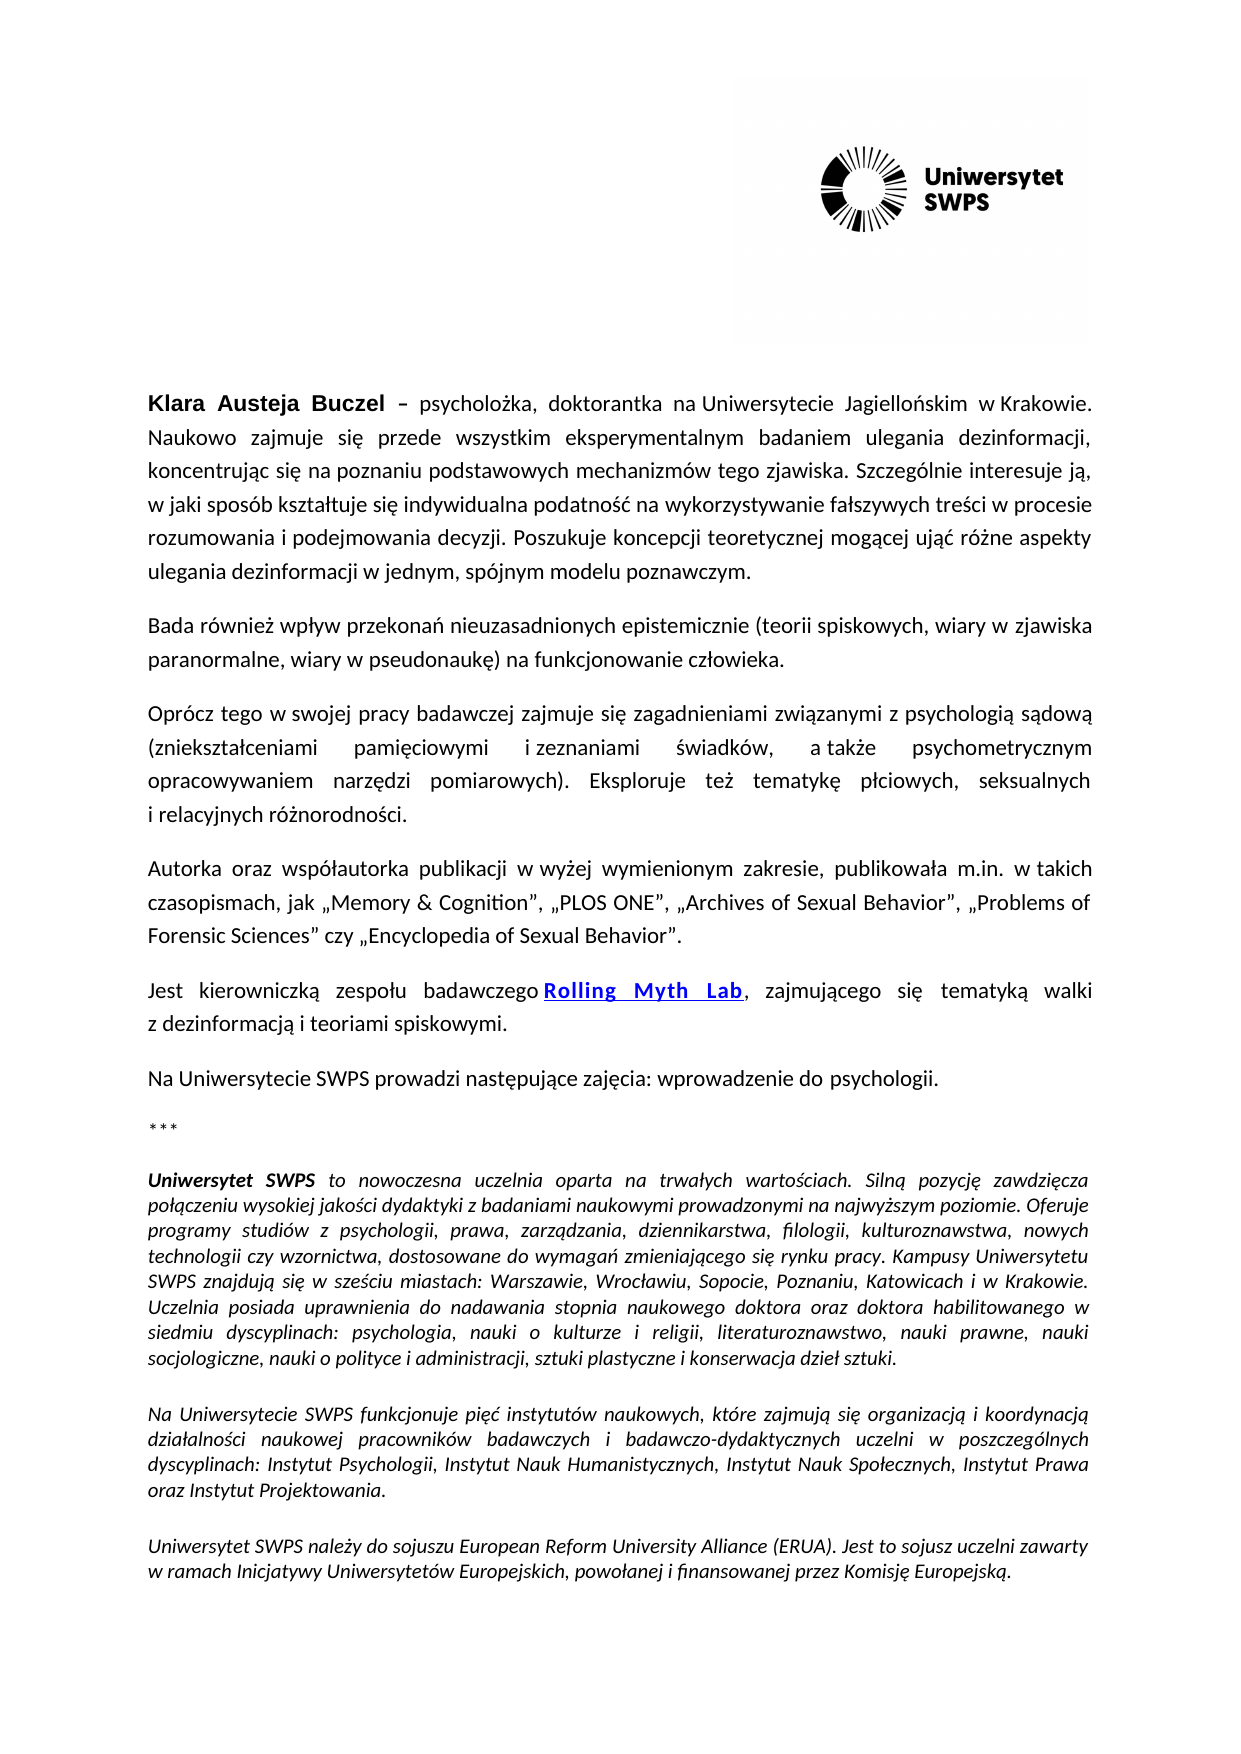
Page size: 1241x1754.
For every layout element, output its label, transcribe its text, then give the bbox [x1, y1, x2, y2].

text Uniwersytet SWPS to nowoczesna uczelnia oparta na trwałych wartościach. Silną pozycję zawdzięcza połączeniu wysokiej jakości dydaktyki z badaniami naukowymi prowadzonymi na najwyższym poziomie. Oferuje programy studiów z psychologii, prawa, zarządzania, dziennikarstwa, filologii, kulturoznawstwa, nowych technologii czy wzornictwa, dostosowane do wymagań zmieniającego się rynku pracy. Kampusy Uniwersytetu SWPS znajdują się w sześciu miastach: Warszawie, Wrocławiu, Sopocie, Poznaniu, Katowicach i w Krakowie. Uczelnia posiada uprawnienia do nadawania stopnia naukowego doktora oraz doktora habilitowanego w siedmiu dyscyplinach: psychologia, nauki o kulturze i religii, literaturoznawstwo, nauki prawne, nauki socjologiczne, nauki o polityce i administracji, sztuki plastyczne i konserwacja dzieł sztuki. [148, 1167, 1092, 1370]
picture [731, 77, 1090, 257]
subtitle Jest kierowniczką zespołu badawczego Rolling Myth Lab, zajmującego się tematyką walki z dezinformacją i teoriami spiskowymi. [148, 976, 1092, 1037]
subtitle Bada również wpływ przekonań nieuzasadnionych epistemicznie (teorii spiskowych, wiary w zjawiska paranormalne, wiary w pseudonaukę) na funkcjonowanie człowieka. [148, 611, 1092, 673]
subtitle Klara Austeja Buczel – psycholożka, doktorantka na Uniwersytecie Jagiellońskim w Krakowie. Naukowo zajmuje się przede wszystkim eksperymentalnym badaniem ulegania dezinformacji, koncentrując się na poznaniu podstawowych mechanizmów tego zjawiska. Szczególnie interesuje ją, w jaki sposób kształtuje się indywidualna podatność na wykorzystywanie fałszywych treści w procesie rozumowania i podejmowania decyzji. Poszukuje koncepcji teoretycznej mogącej ująć różne aspekty ulegania dezinformacji w jednym, spójnym modelu poznawczym. [148, 257, 1092, 585]
subtitle Autorka oraz współautorka publikacji w wyżej wymienionym zakresie, publikowała m.in. w takich czasopismach, jak „Memory & Cognition”, „PLOS ONE”, „Archives of Sexual Behavior”, „Problems of Forensic Sciences” czy „Encyclopedia of Sexual Behavior”. [148, 854, 1092, 949]
subtitle Na Uniwersytecie SWPS prowadzi następujące zajęcia: wprowadzenie do psychologii. [148, 1064, 1092, 1092]
subtitle Oprócz tego w swojej pracy badawczej zajmuje się zagadnieniami związanymi z psychologią sądową (zniekształceniami pamięciowymi i zeznaniami świadków, a także psychometrycznym opracowywaniem narzędzi pomiarowych). Eksploruje też tematykę płciowych, seksualnych i relacyjnych różnorodności. [148, 699, 1092, 828]
text Uniwersytet SWPS należy do sojuszu European Reform University Alliance (ERUA). Jest to sojusz uczelni zawarty w ramach Inicjatywy Uniwersytetów Europejskich, powołanej i finansowanej przez Komisję Europejską. [148, 1533, 1092, 1584]
text Na Uniwersytecie SWPS funkcjonuje pięć instytutów naukowych, które zajmują się organizacją i koordynacją działalności naukowej pracowników badawczych i badawczo-dydaktycznych uczelni w poszczególnych dyscyplinach: Instytut Psychologii, Instytut Nauk Humanistycznych, Instytut Nauk Społecznych, Instytut Prawa oraz Instytut Projektowania. [148, 1401, 1092, 1502]
text *** [148, 1118, 1092, 1143]
